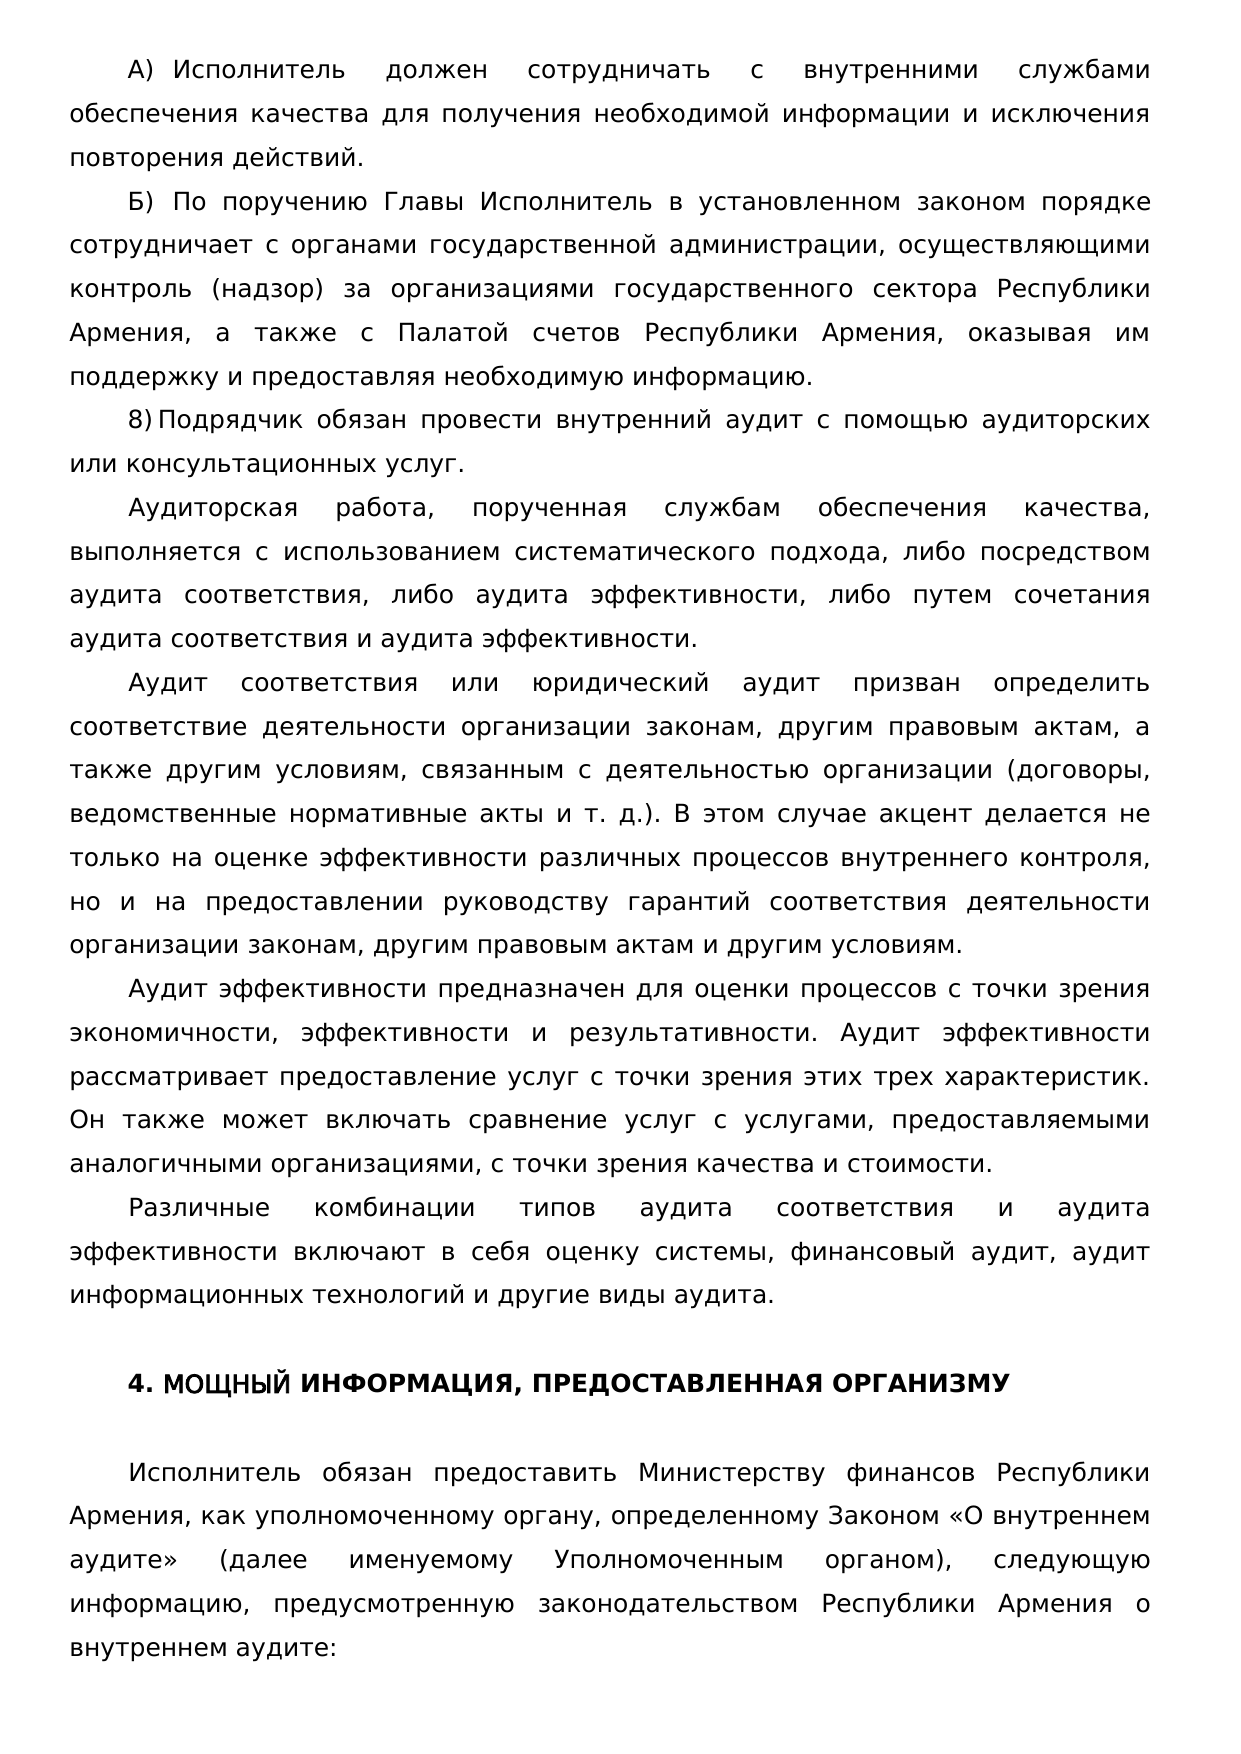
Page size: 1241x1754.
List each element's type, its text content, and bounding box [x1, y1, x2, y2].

text Исполнитель обязан предоставить Министерству финансов Республики Армения, как уполномоченному органу, определенному Законом «О внутреннем аудите» (далее именуемому Уполномоченным органом), следующую информацию, предусмотренную законодательством Республики Армения о внутреннем аудите: [69, 1458, 1152, 1662]
text 4. МОЩНЫЙ ИНФОРМАЦИЯ, ПРЕДОСТАВЛЕННАЯ ОРГАНИЗМУ [69, 1368, 1152, 1399]
text Различные комбинации типов аудита соответствия и аудита эффективности включают в себя оценку системы, финансовый аудит, аудит информационных технологий и другие виды аудита. [69, 1193, 1152, 1310]
text Аудит соответствия или юридический аудит призван определить соответствие деятельности организации законам, другим правовым актам, а также другим условиям, связанным с деятельностью организации (договоры, ведомственные нормативные акты и т. д.). В этом случае акцент делается не только на оценке эффективности различных процессов внутреннего контроля, но и на предоставлении руководству гарантий соответствия деятельности организации законам, другим правовым актам и другим условиям. [69, 668, 1152, 960]
text Б) По поручению Главы Исполнитель в установленном законом порядке сотрудничает с органами государственной администрации, осуществляющими контроль (надзор) за организациями государственного сектора Республики Армения, а также с Палатой счетов Республики Армения, оказывая им поддержку и предоставляя необходимую информацию. [69, 187, 1152, 391]
text Аудиторская работа, порученная службам обеспечения качества, выполняется с использованием систематического подхода, либо посредством аудита соответствия, либо аудита эффективности, либо путем сочетания аудита соответствия и аудита эффективности. [69, 493, 1152, 653]
list Подрядчик обязан провести внутренний аудит с помощью аудиторских или консультационных услуг. [69, 406, 1152, 478]
text А) Исполнитель должен сотрудничать с внутренними службами обеспечения качества для получения необходимой информации и исключения повторения действий. [69, 56, 1152, 172]
text Аудит эффективности предназначен для оценки процессов с точки зрения экономичности, эффективности и результативности. Аудит эффективности рассматривает предоставление услуг с точки зрения этих трех характеристик. Он также может включать сравнение услуг с услугами, предоставляемыми аналогичными организациями, с точки зрения качества и стоимости. [69, 974, 1152, 1178]
